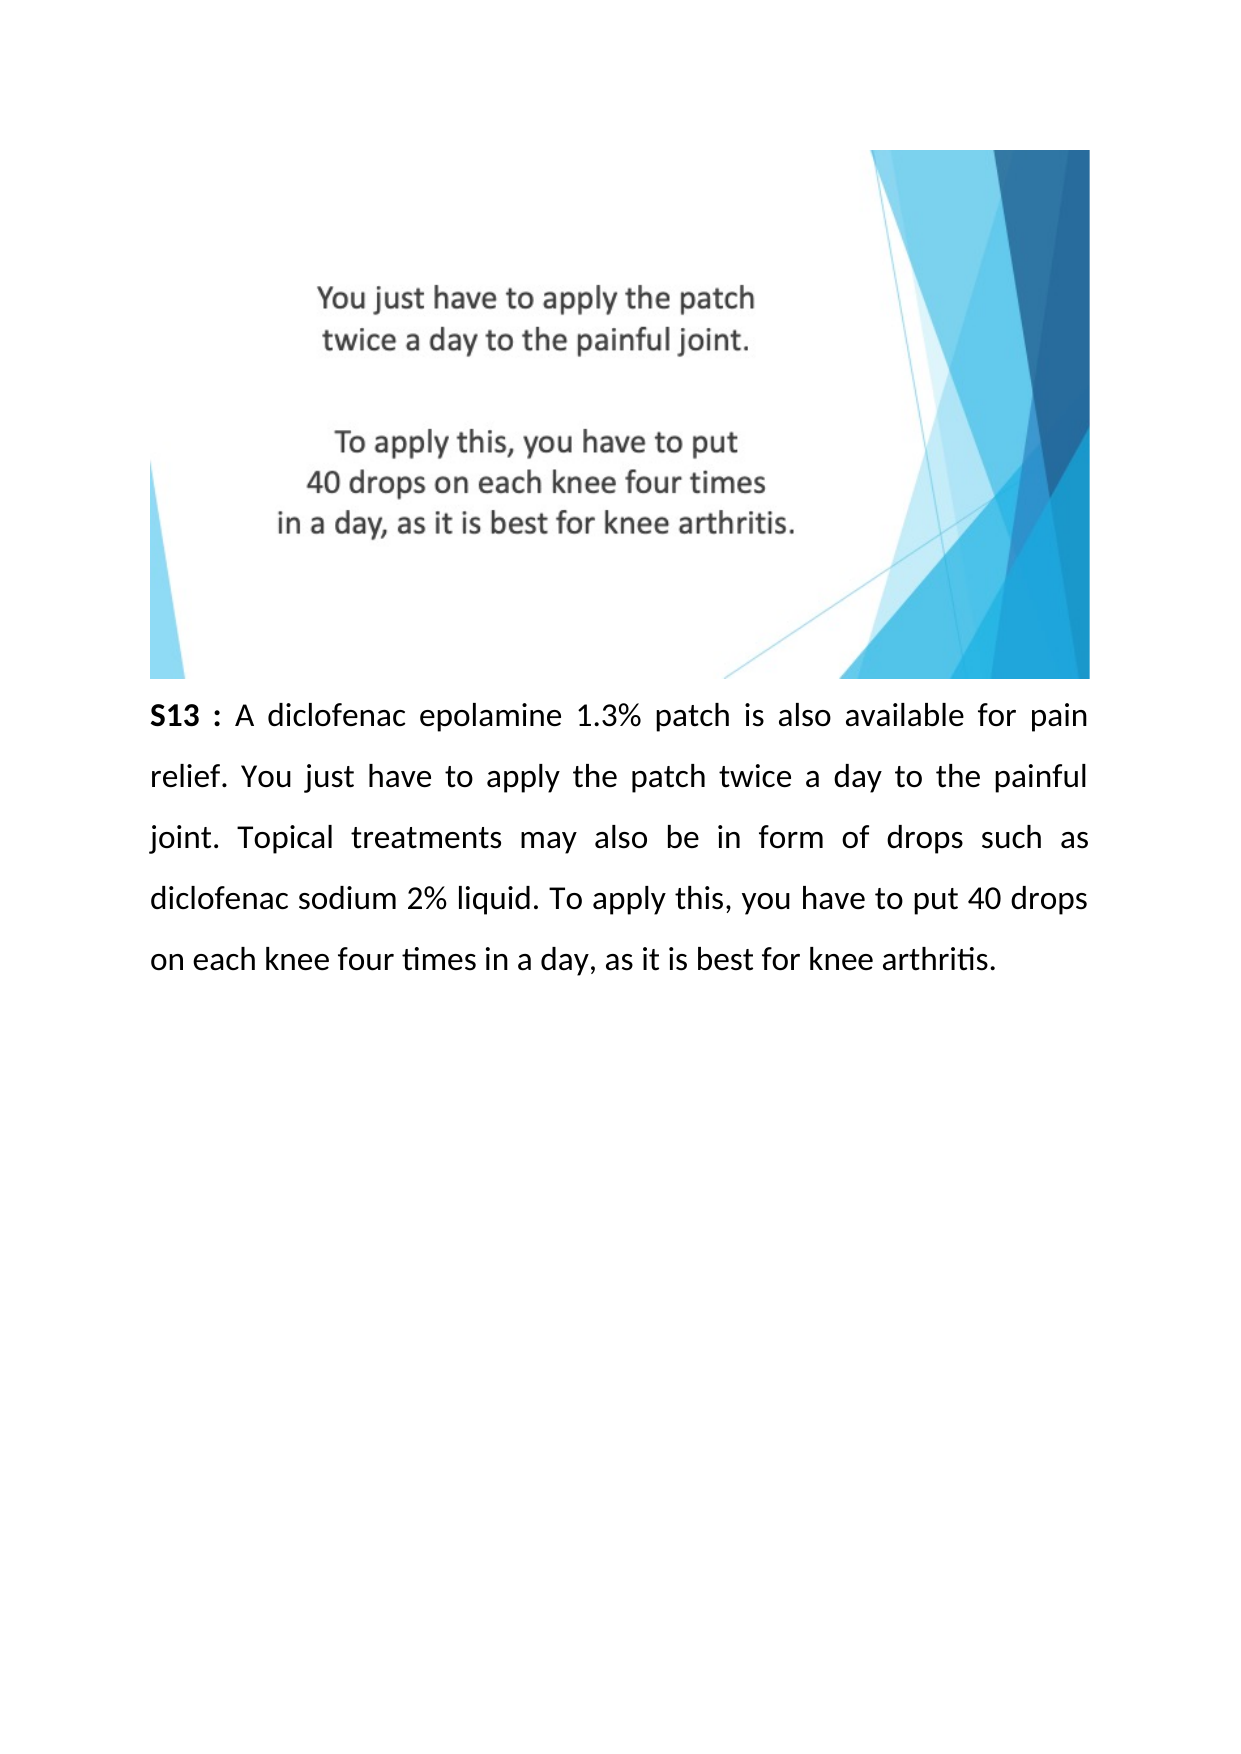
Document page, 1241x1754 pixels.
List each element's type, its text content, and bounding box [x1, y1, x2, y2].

picture [150, 150, 1090, 679]
text S13 : A diclofenac epolamine 1.3% patch is also available for pain relief. You just have to apply the patch twice a day to the painful joint. Topical treatments may also be in form of drops such as diclofenac sodium 2% liquid. To apply this, you have to put 40 drops on each knee four times in a day, as it is best for knee arthritis. [150, 694, 1090, 979]
